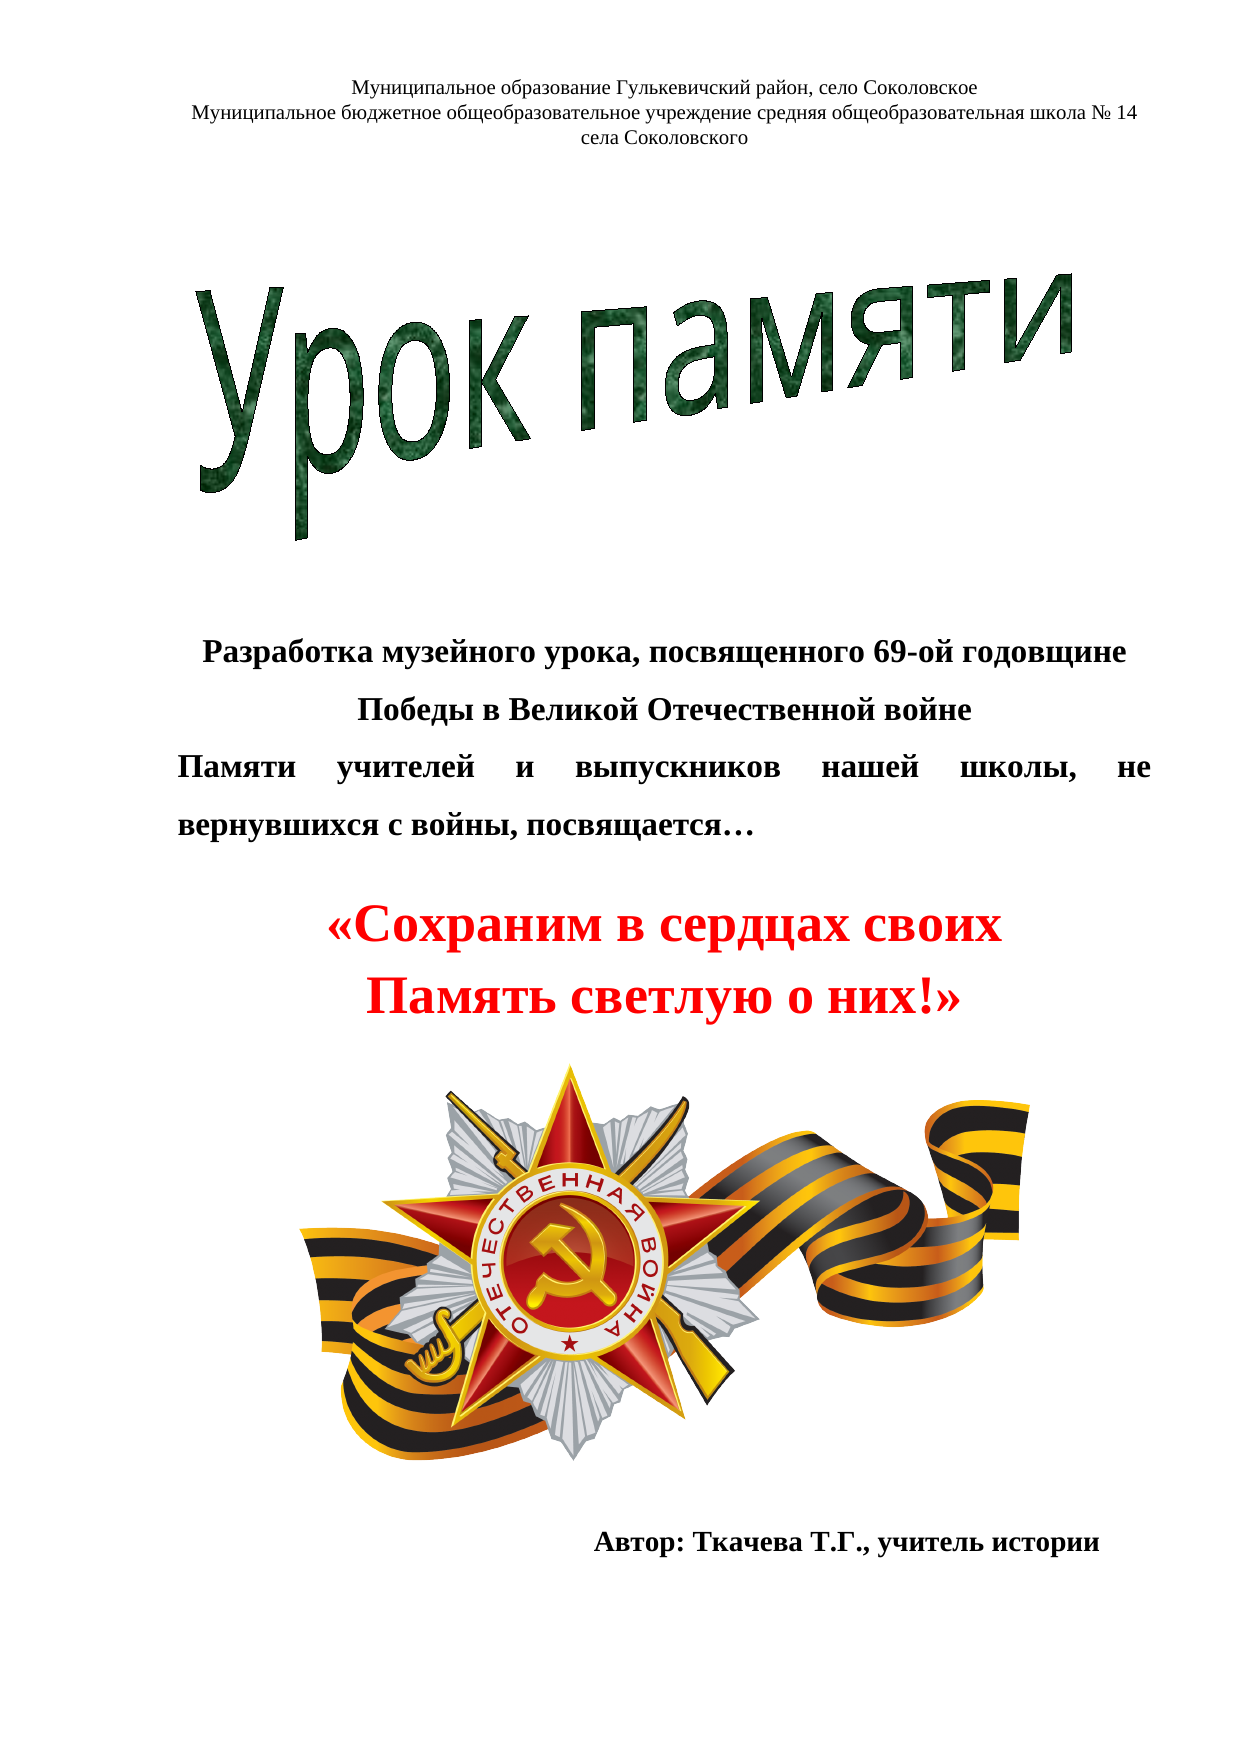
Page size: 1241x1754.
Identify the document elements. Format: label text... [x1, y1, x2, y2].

picture [848, 286, 912, 387]
picture [378, 322, 450, 460]
picture [751, 292, 832, 403]
picture [197, 288, 283, 492]
picture [582, 306, 646, 430]
text «Сохраним в сердцах своих Память светлую о них!» [177, 891, 1152, 1025]
picture [299, 1063, 1030, 1462]
text Памяти учителей и выпускников нашей школы, не вернувшихся с войны, посвящается… [177, 747, 1152, 843]
text Разработка музейного урока, посвященного 69-ой годовщине Победы в Великой Отечественной войне [177, 632, 1152, 728]
picture [296, 328, 364, 540]
picture [482, 317, 530, 440]
text Автор: Ткачева Т.Г., учитель истории [177, 1524, 1152, 1557]
picture [1005, 274, 1071, 362]
picture [665, 300, 728, 415]
picture [928, 280, 989, 371]
picture [470, 319, 481, 448]
